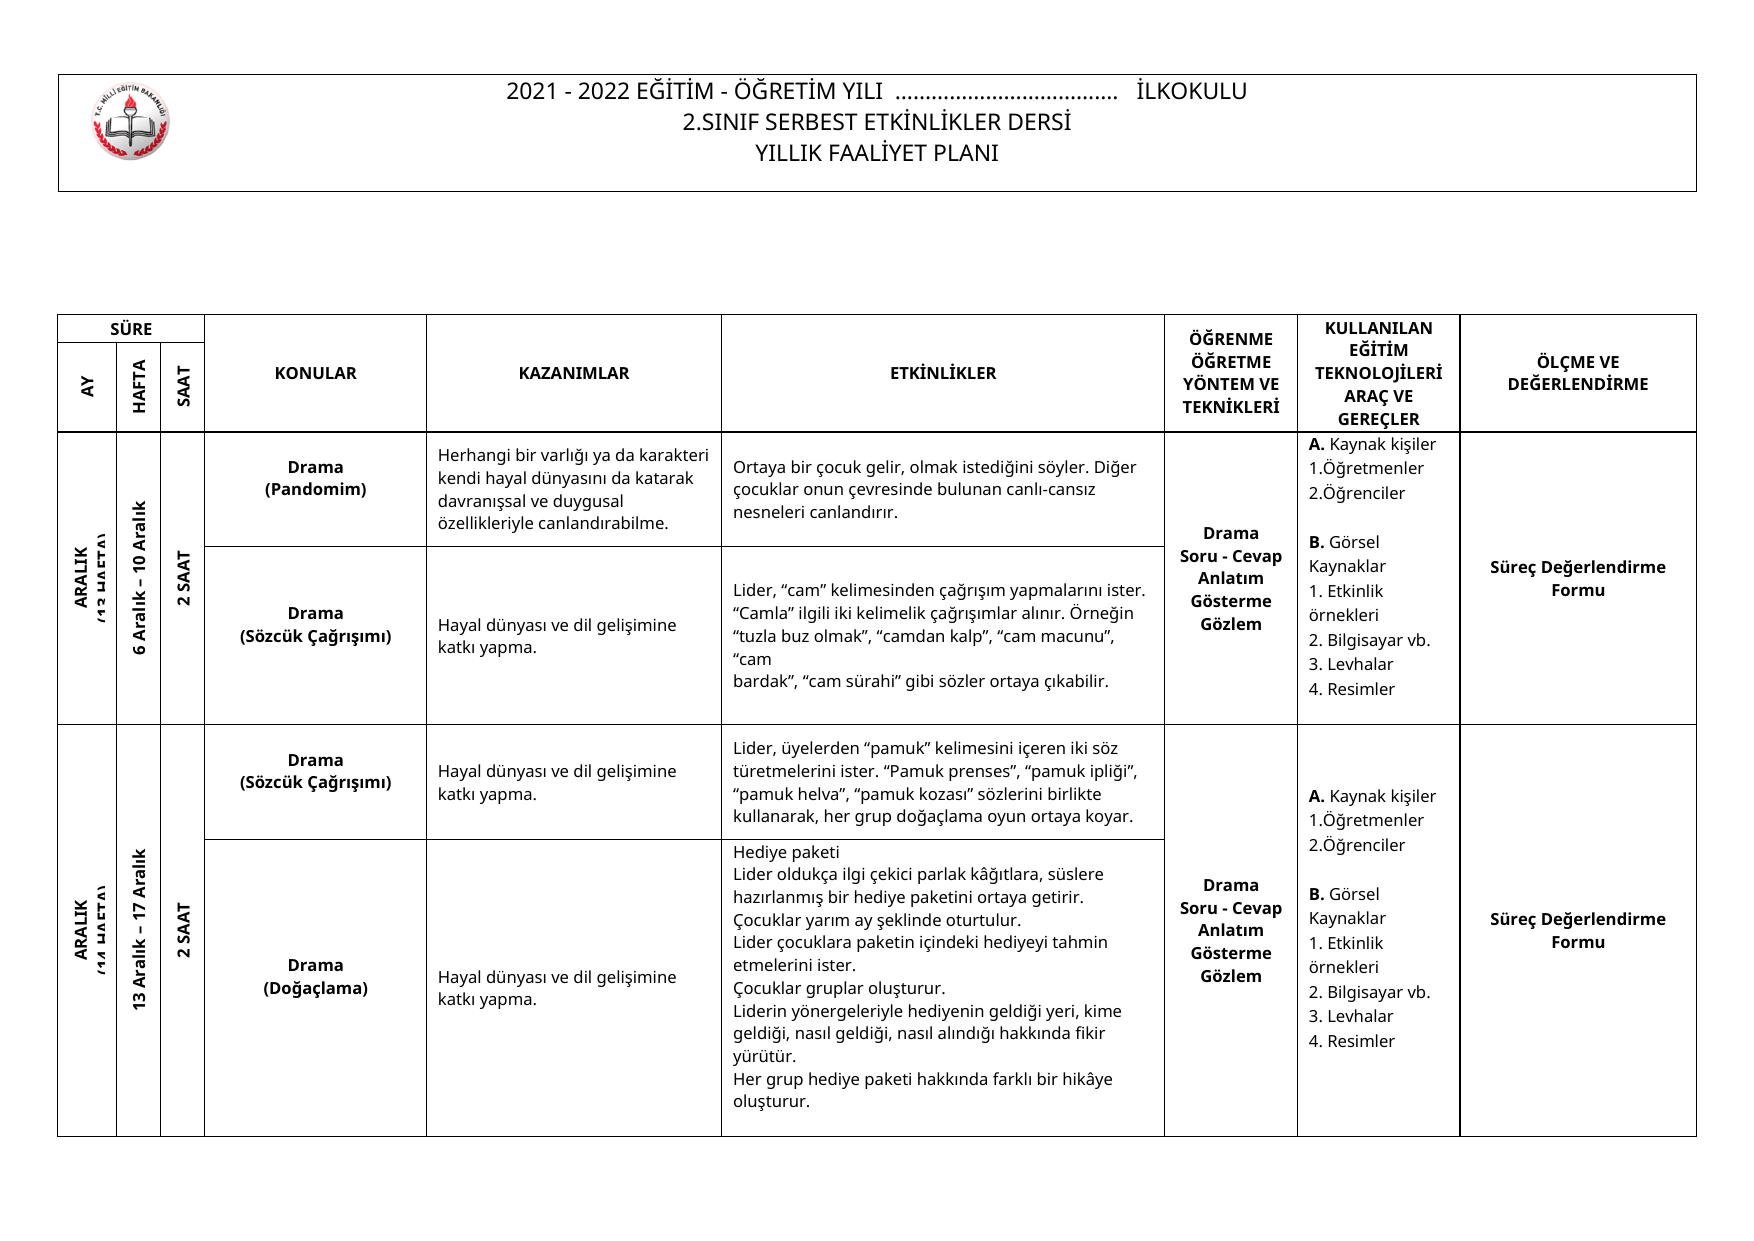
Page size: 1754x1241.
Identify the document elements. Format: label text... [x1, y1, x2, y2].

table_cell Hayal dünyası ve dil gelişimine katkı yapma. [427, 725, 721, 839]
table_cell Hayal dünyası ve dil gelişimine katkı yapma. [427, 547, 721, 724]
picture [85, 77, 175, 167]
table_cell 6 Aralık – 10 Aralık [117, 433, 160, 724]
table_cell Süreç Değerlendirme Formu [1461, 725, 1696, 1136]
table_header KULLANILAN EĞİTİM TEKNOLOJİLERİ ARAÇ VE GEREÇLER [1298, 315, 1459, 431]
table_header ÖLÇME VE DEĞERLENDİRME [1461, 315, 1696, 431]
table_cell Drama (Pandomim) [205, 433, 426, 546]
table_cell SAAT [161, 343, 204, 431]
table_header ETKİNLİKLER [722, 315, 1164, 431]
table_header KONULAR [205, 315, 426, 431]
table_cell 2 SAAT [161, 433, 204, 724]
table_header KAZANIMLAR [427, 315, 721, 431]
table_cell Drama Soru - Cevap Anlatım Gösterme Gözlem [1165, 725, 1297, 1136]
table_header ÖĞRENME ÖĞRETME YÖNTEM VE TEKNİKLERİ [1165, 315, 1297, 431]
table_cell ARALIK (13.HAFTA) [58, 433, 116, 724]
table_cell Hediye paketi Lider oldukça ilgi çekici parlak kâğıtlara, süslere hazırlanmış bir hediye paketini ortaya getirir. Çocuklar yarım ay şeklinde oturtulur. Lider çocuklara paketin içindeki hediyeyi tahmin etmelerini ister. Çocuklar gruplar oluşturur. Liderin yönergeleriyle hediyenin geldiği yeri, kime geldiği, nasıl geldiği, nasıl alındığı hakkında fikir yürütür. Her grup hediye paketi hakkında farklı bir hikâye oluşturur. [722, 840, 1164, 1136]
table_cell A. Kaynak kişiler 1.Öğretmenler 2.Öğrenciler B. Görsel Kaynaklar 1. Etkinlik örnekleri 2. Bilgisayar vb. 3. Levhalar 4. Resimler [1298, 725, 1459, 1136]
table_cell Ortaya bir çocuk gelir, olmak istediğini söyler. Diğer çocuklar onun çevresinde bulunan canlı-cansız nesneleri canlandırır. [722, 433, 1164, 546]
table_cell Lider, üyelerden “pamuk” kelimesini içeren iki söz türetmelerini ister. “Pamuk prenses”, “pamuk ipliği”, “pamuk helva”, “pamuk kozası” sözlerini birlikte kullanarak, her grup doğaçlama oyun ortaya koyar. [722, 725, 1164, 839]
table_cell ARALIK (14.HAFTA) [58, 725, 116, 1136]
table_cell HAFTA [117, 343, 160, 431]
table_cell AY [58, 343, 116, 431]
table_cell Drama (Sözcük Çağrışımı) [205, 725, 426, 839]
table_cell Drama Soru - Cevap Anlatım Gösterme Gözlem [1165, 433, 1297, 724]
table_cell Drama (Sözcük Çağrışımı) [205, 547, 426, 724]
table_cell 2 SAAT [161, 725, 204, 1136]
table_cell Drama (Doğaçlama) [205, 840, 426, 1136]
table_cell Hayal dünyası ve dil gelişimine katkı yapma. [427, 840, 721, 1136]
table_cell Süreç Değerlendirme Formu [1461, 433, 1696, 724]
table_cell Herhangi bir varlığı ya da karakteri kendi hayal dünyasını da katarak davranışsal ve duygusal özellikleriyle canlandırabilme. [427, 433, 721, 546]
table_cell Lider, “cam” kelimesinden çağrışım yapmalarını ister. “Camla” ilgili iki kelimelik çağrışımlar alınır. Örneğin “tuzla buz olmak”, “camdan kalp”, “cam macunu”, “cam bardak”, “cam sürahi” gibi sözler ortaya çıkabilir. [722, 547, 1164, 724]
table_cell A. Kaynak kişiler 1.Öğretmenler 2.Öğrenciler B. Görsel Kaynaklar 1. Etkinlik örnekleri 2. Bilgisayar vb. 3. Levhalar 4. Resimler [1298, 433, 1459, 724]
table_header SÜRE [58, 315, 204, 342]
table_cell 13 Aralık – 17 Aralık [117, 725, 160, 1136]
